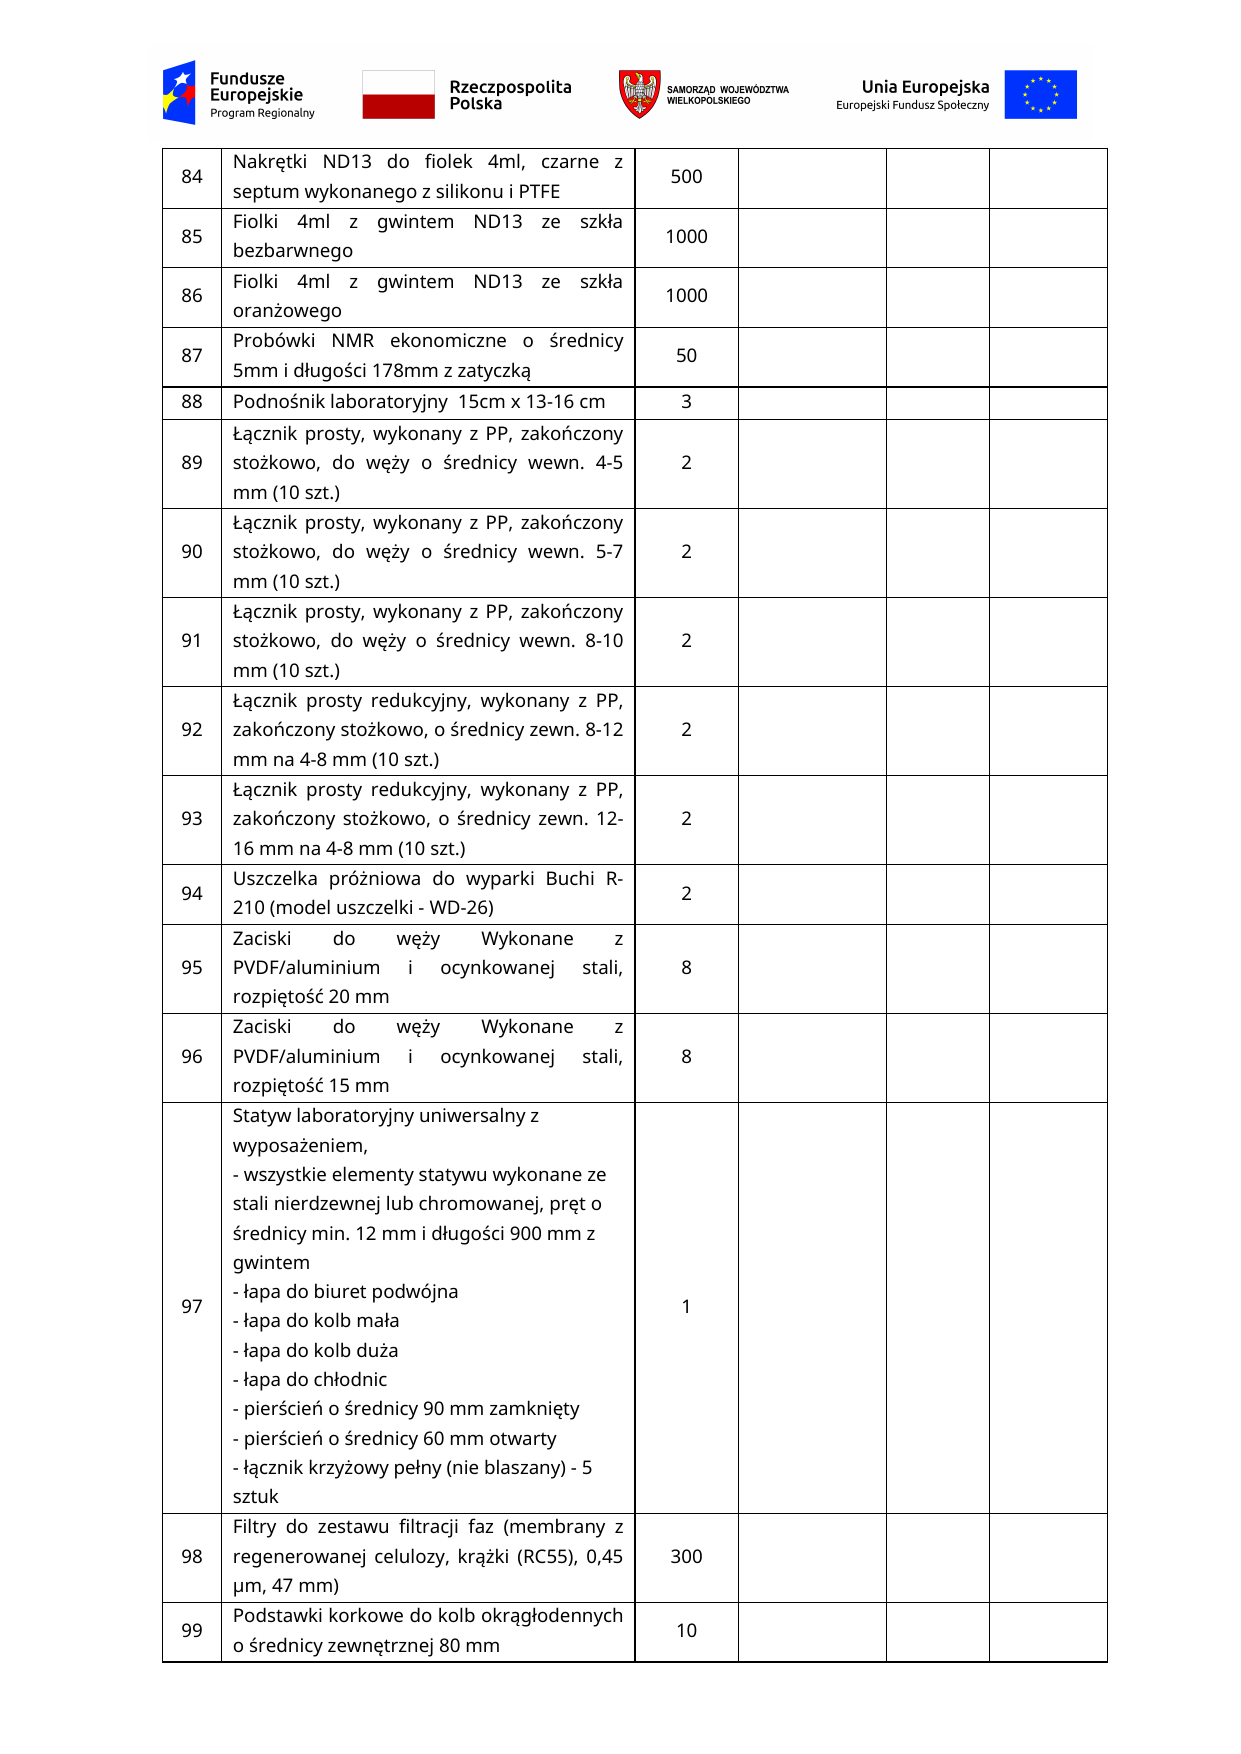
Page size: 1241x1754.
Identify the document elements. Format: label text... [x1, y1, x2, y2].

table_cell [887, 687, 989, 775]
table_cell [739, 209, 886, 267]
table_cell 92 [163, 687, 221, 775]
table_cell 2 [636, 776, 738, 864]
table_cell 50 [636, 328, 738, 386]
table_cell [990, 776, 1107, 864]
table_cell [990, 149, 1107, 207]
table_cell [739, 865, 886, 924]
table_cell [887, 1603, 989, 1661]
table_cell Nakrętki ND13 do fiolek 4ml, czarne z septum wykonanego z silikonu i PTFE [222, 149, 634, 207]
table_cell Filtry do zestawu filtracji faz (membrany z regenerowanej celulozy, krążki (RC55), 0,45 µm, 47 mm) [222, 1514, 634, 1602]
table_cell 90 [163, 509, 221, 597]
table_cell [739, 420, 886, 508]
table_cell [887, 209, 989, 267]
table_cell 1 [636, 1103, 738, 1513]
table_cell Łącznik prosty redukcyjny, wykonany z PP, zakończony stożkowo, o średnicy zewn. 8-12 mm na 4-8 mm (10 szt.) [222, 687, 634, 775]
table_cell [990, 598, 1107, 686]
table_cell [990, 1014, 1107, 1102]
table_cell Zaciski do węży Wykonane z PVDF/aluminium i ocynkowanej stali, rozpiętość 20 mm [222, 925, 634, 1013]
table_cell [887, 149, 989, 207]
table_cell 97 [163, 1103, 221, 1513]
table_cell 500 [636, 149, 738, 207]
table_cell 10 [636, 1603, 738, 1661]
table_cell [739, 509, 886, 597]
table_cell 94 [163, 865, 221, 924]
table_cell [887, 1514, 989, 1602]
table_cell Podnośnik laboratoryjny 15cm x 13-16 cm [222, 388, 634, 419]
table_cell Podstawki korkowe do kolb okrągłodennych o średnicy zewnętrznej 80 mm [222, 1603, 634, 1661]
table_cell [990, 1603, 1107, 1661]
table_cell [739, 1514, 886, 1602]
table_cell 93 [163, 776, 221, 864]
table_cell Łącznik prosty, wykonany z PP, zakończony stożkowo, do węży o średnicy wewn. 8-10 mm (10 szt.) [222, 598, 634, 686]
table_cell 300 [636, 1514, 738, 1602]
table_cell [739, 1103, 886, 1513]
table_cell 95 [163, 925, 221, 1013]
table_cell [739, 1603, 886, 1661]
table_cell [739, 268, 886, 327]
table_cell [887, 925, 989, 1013]
table_cell 96 [163, 1014, 221, 1102]
table_cell [887, 865, 989, 924]
table_cell 2 [636, 509, 738, 597]
table_cell Łącznik prosty, wykonany z PP, zakończony stożkowo, do węży o średnicy wewn. 4-5 mm (10 szt.) [222, 420, 634, 508]
table_cell Uszczelka próżniowa do wyparki Buchi R-210 (model uszczelki - WD-26) [222, 865, 634, 924]
table_cell 85 [163, 209, 221, 267]
table_cell [887, 598, 989, 686]
table_cell [990, 1514, 1107, 1602]
table_cell [990, 687, 1107, 775]
table_cell Zaciski do węży Wykonane z PVDF/aluminium i ocynkowanej stali, rozpiętość 15 mm [222, 1014, 634, 1102]
table_cell [887, 776, 989, 864]
table_cell [739, 149, 886, 207]
table_cell Łącznik prosty, wykonany z PP, zakończony stożkowo, do węży o średnicy wewn. 5-7 mm (10 szt.) [222, 509, 634, 597]
table_cell [739, 1014, 886, 1102]
table_cell 98 [163, 1514, 221, 1602]
table_cell 99 [163, 1603, 221, 1661]
table_cell [990, 268, 1107, 327]
table_cell [739, 776, 886, 864]
table_cell 2 [636, 598, 738, 686]
table_cell [990, 1103, 1107, 1513]
table_cell [887, 1014, 989, 1102]
table_cell [739, 328, 886, 386]
table_cell 84 [163, 149, 221, 207]
table_cell [739, 687, 886, 775]
table_cell 2 [636, 420, 738, 508]
table_cell Łącznik prosty redukcyjny, wykonany z PP, zakończony stożkowo, o średnicy zewn. 12-16 mm na 4-8 mm (10 szt.) [222, 776, 634, 864]
table_cell 88 [163, 388, 221, 419]
table_cell 89 [163, 420, 221, 508]
table_cell Fiolki 4ml z gwintem ND13 ze szkła oranżowego [222, 268, 634, 327]
table_cell [990, 388, 1107, 419]
table_cell [887, 1103, 989, 1513]
table_cell [739, 388, 886, 419]
table_cell [887, 388, 989, 419]
table_cell [739, 598, 886, 686]
table_cell [990, 209, 1107, 267]
table_cell Statyw laboratoryjny uniwersalny z wyposażeniem, - wszystkie elementy statywu wykonane ze stali nierdzewnej lub chromowanej, pręt o średnicy min. 12 mm i długości 900 mm z gwintem - łapa do biuret podwójna - łapa do kolb mała - łapa do kolb duża - łapa do chłodnic - pierścień o średnicy 90 mm zamknięty - pierścień o średnicy 60 mm otwarty - łącznik krzyżowy pełny (nie blaszany) - 5 sztuk [222, 1103, 634, 1513]
table_cell 2 [636, 687, 738, 775]
table_cell 3 [636, 388, 738, 419]
table_cell [887, 420, 989, 508]
table_cell [990, 865, 1107, 924]
picture [147, 44, 1093, 141]
table_cell [990, 925, 1107, 1013]
table_cell Probówki NMR ekonomiczne o średnicy 5mm i długości 178mm z zatyczką [222, 328, 634, 386]
table_cell [990, 509, 1107, 597]
table_cell 1000 [636, 209, 738, 267]
table_cell 1000 [636, 268, 738, 327]
table_cell 91 [163, 598, 221, 686]
table_cell [990, 420, 1107, 508]
table_cell [739, 925, 886, 1013]
table_cell [990, 328, 1107, 386]
table_cell [887, 268, 989, 327]
table_cell 2 [636, 865, 738, 924]
table_cell 8 [636, 925, 738, 1013]
table_cell Fiolki 4ml z gwintem ND13 ze szkła bezbarwnego [222, 209, 634, 267]
table_cell 87 [163, 328, 221, 386]
table_cell 86 [163, 268, 221, 327]
table_cell [887, 509, 989, 597]
table_cell 8 [636, 1014, 738, 1102]
table_cell [887, 328, 989, 386]
